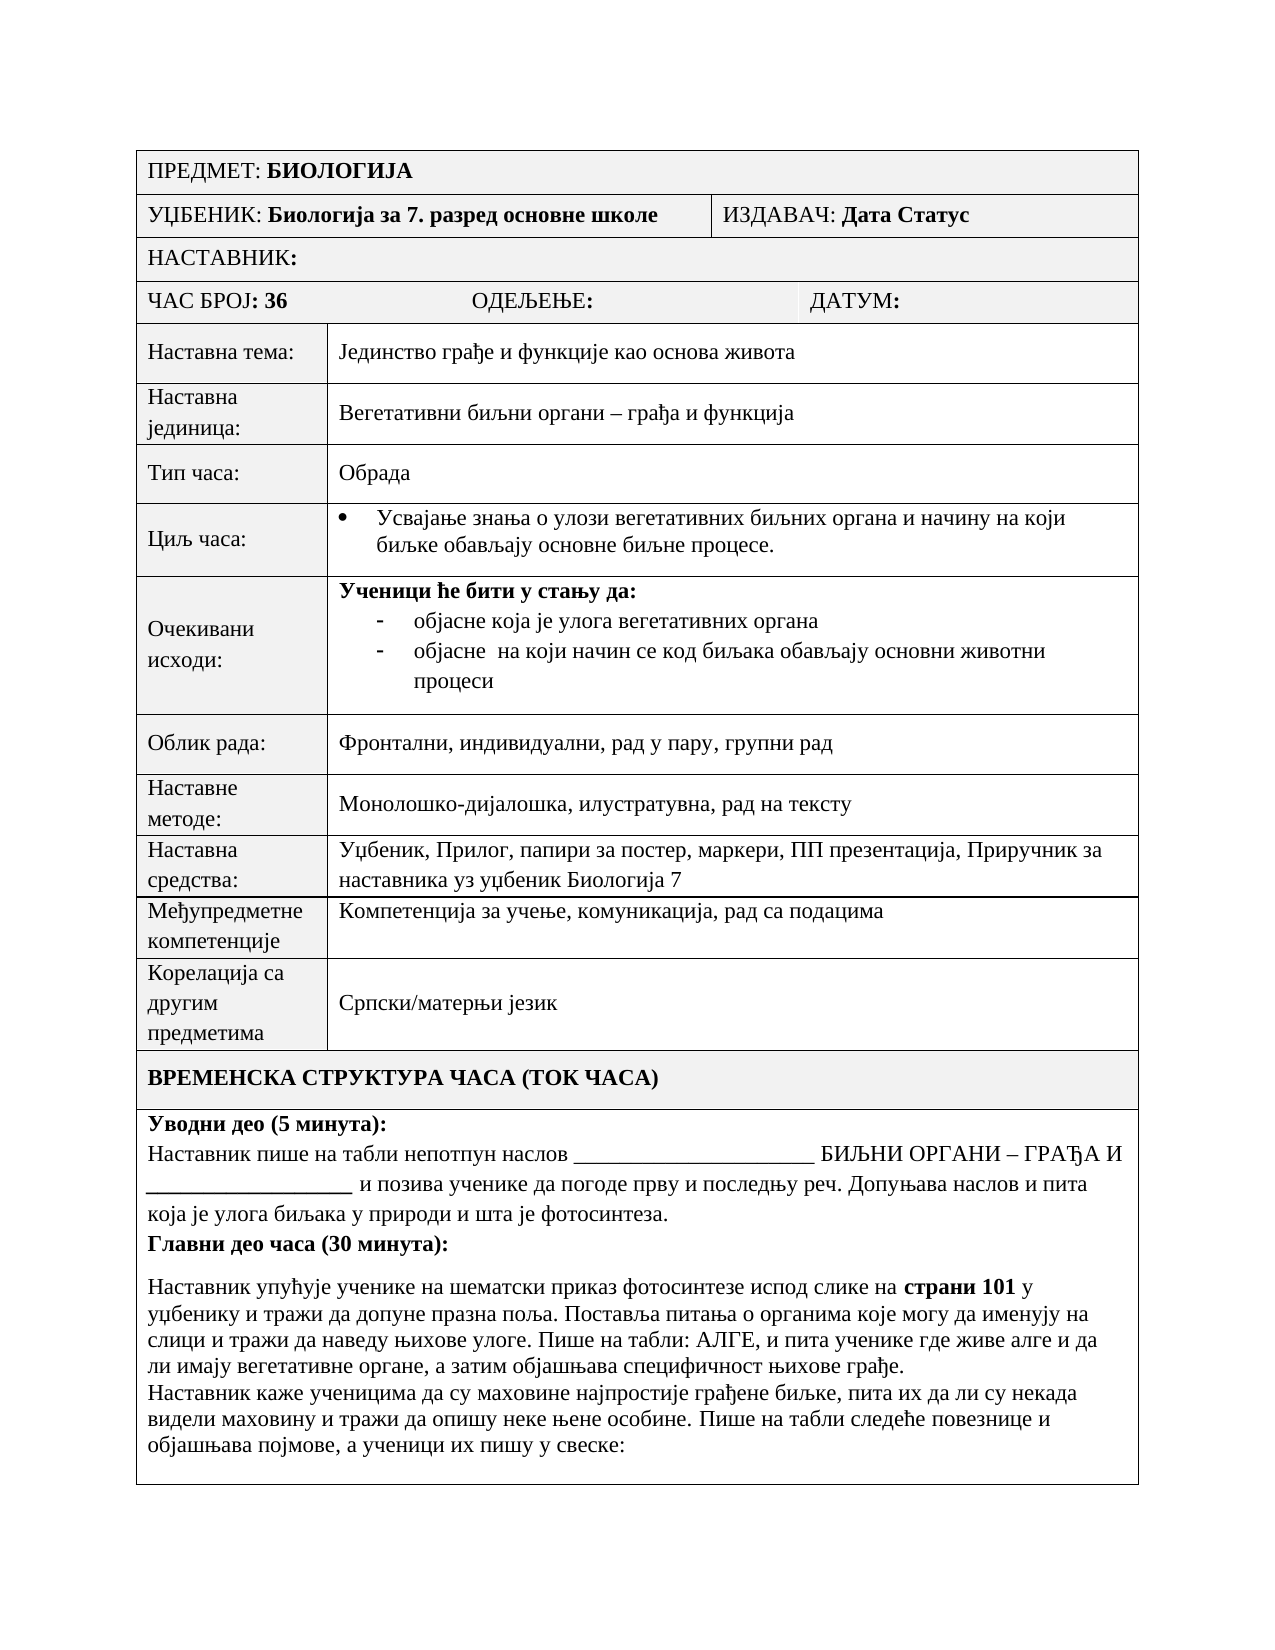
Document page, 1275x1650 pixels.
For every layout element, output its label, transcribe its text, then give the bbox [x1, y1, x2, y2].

table_cell Облик рада: [137, 715, 327, 773]
table_cell Корелација са другим предметима [137, 959, 327, 1049]
table_cell ЧАС БРОЈ: 36 [137, 282, 460, 323]
table_cell Ученици ће бити у стању да: објасне која је улога вегетативних органа објасне на који начин се код биљака обављају основни животни процеси [328, 577, 1138, 714]
table_cell Обрада [328, 445, 1138, 503]
table_cell Наставна јединица: [137, 384, 327, 444]
table_cell Наставна тема: [137, 324, 327, 382]
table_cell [137, 1110, 1138, 1484]
table_cell Очекивани исходи: [137, 577, 327, 714]
table_cell Усвајање знања о улози вегетативних биљних органа и начину на који биљке обављају основне биљне процесе. [328, 504, 1138, 576]
table_cell Тип часа: [137, 445, 327, 503]
table_cell Уџбеник, Прилог, папири за постер, маркери, ПП презентација, Приручник за наставника уз уџбеник Биологија 7 [328, 836, 1138, 896]
table_cell Јединство грађе и функције као основа живота [328, 324, 1138, 382]
table_cell ВРЕМЕНСКА СТРУКТУРА ЧАСА (ТОК ЧАСА) [137, 1051, 1138, 1108]
table_header ПРЕДМЕТ: БИОЛОГИЈА [137, 151, 1138, 194]
table_cell ДАТУМ: [799, 282, 1138, 323]
table_cell Међупредметне компетенције [137, 898, 327, 958]
table_cell Српски/матерњи језик [328, 959, 1138, 1049]
table_cell Наставна средства: [137, 836, 327, 896]
table_cell УЏБЕНИК: Биологија за 7. разред основне школе [137, 195, 711, 237]
table_cell ОДЕЉЕЊЕ: [460, 282, 798, 323]
table_cell Фронтални, индивидуални, рад у пару, групни рад [328, 715, 1138, 773]
table_cell Вегетативни биљни органи – грађа и функција [328, 384, 1138, 444]
table_cell Циљ часа: [137, 504, 327, 576]
table_cell НАСТАВНИК: [137, 238, 1138, 281]
table_cell ИЗДАВАЧ: Дата Статус [712, 195, 1138, 237]
table_cell Монолошко-дијалошка, илустратувна, рад на тексту [328, 775, 1138, 835]
table_cell Компетенција за учење, комуникација, рад са подацима [328, 898, 1138, 958]
table_cell Наставне методе: [137, 775, 327, 835]
